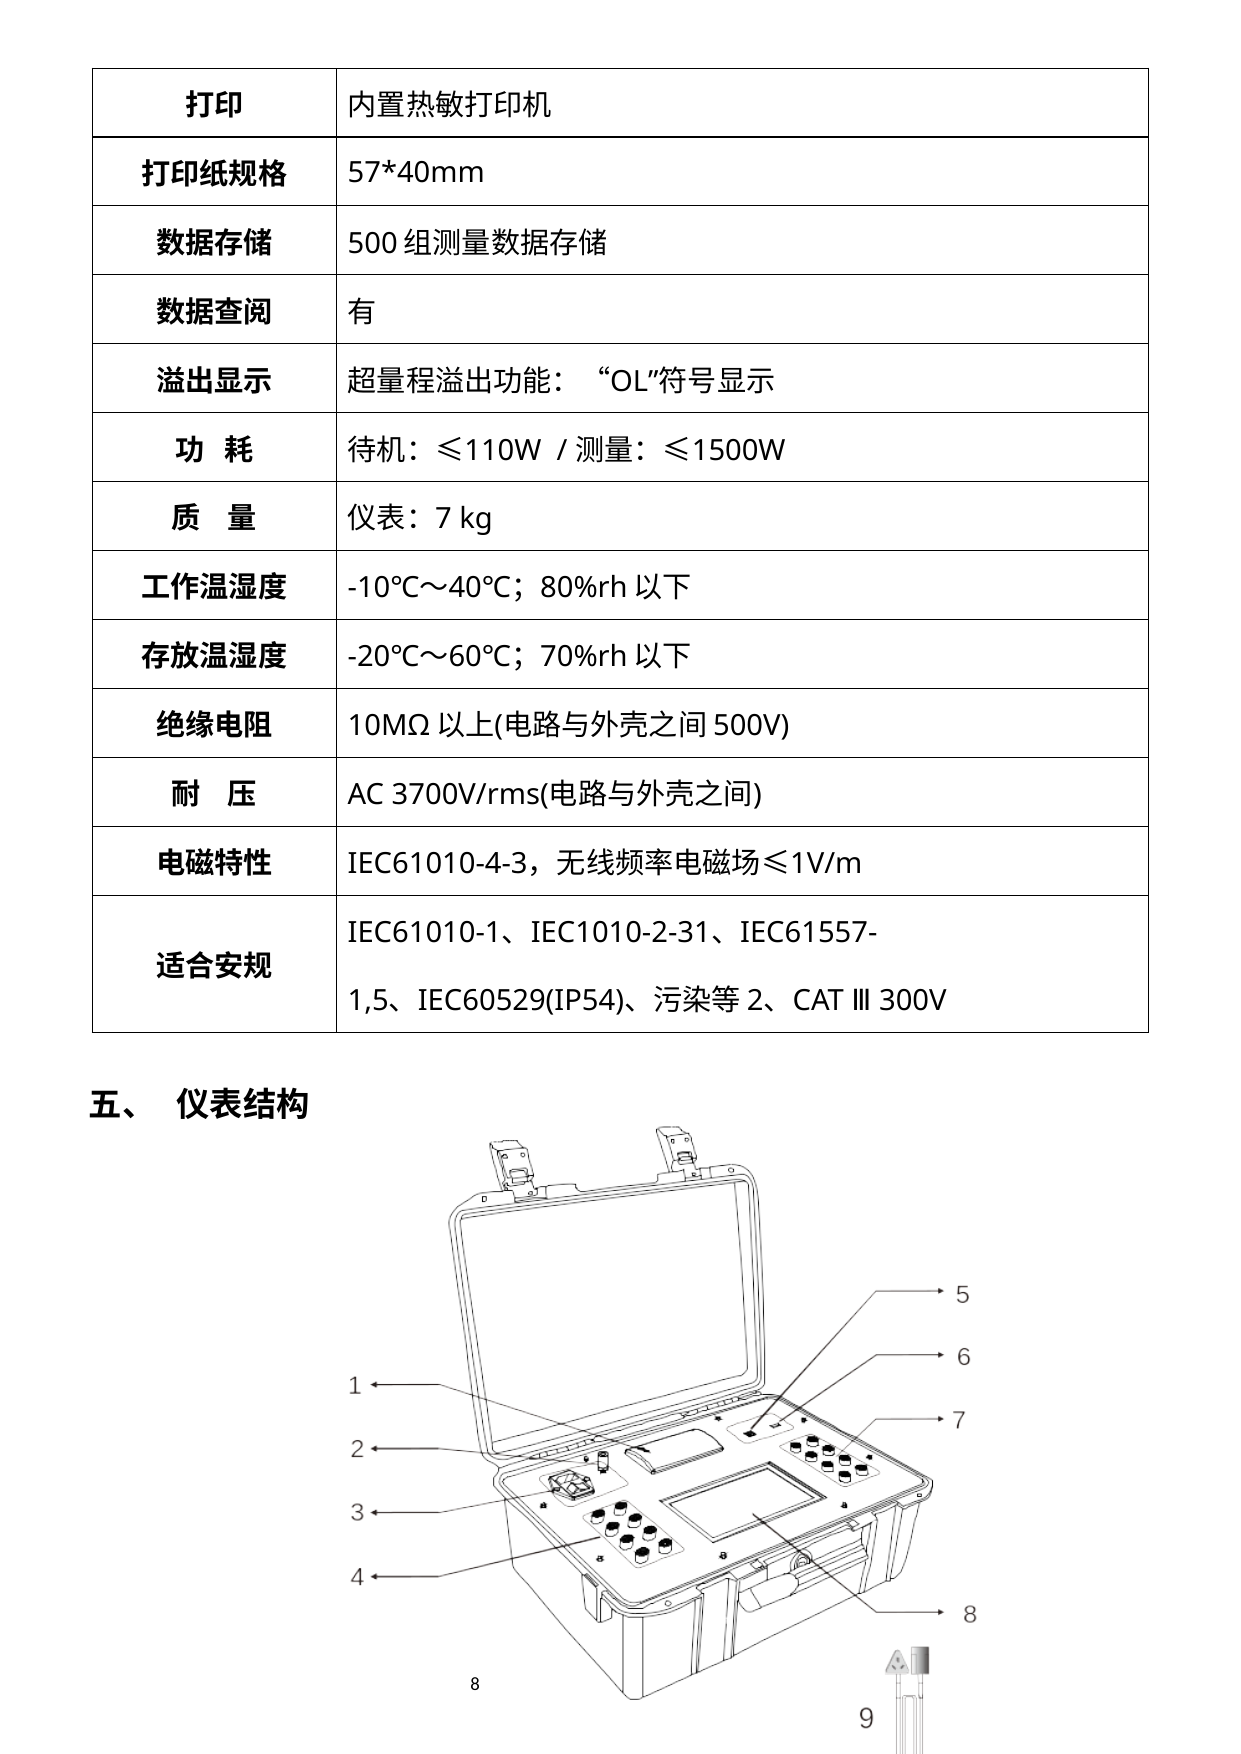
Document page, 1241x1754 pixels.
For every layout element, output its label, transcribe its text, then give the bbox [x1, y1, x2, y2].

table_cell 功 耗 [93, 413, 336, 481]
table_cell 57*40mm [337, 138, 1148, 205]
subtitle 仪表结构 [89, 1068, 1152, 1136]
table_cell 适合安规 [93, 896, 336, 1032]
table_cell 存放温湿度 [93, 620, 336, 688]
table_cell 打印纸规格 [93, 138, 336, 205]
table_cell AC 3700V/rms(电路与外壳之间) [337, 758, 1148, 826]
table_cell 质 量 [93, 482, 336, 550]
table_cell 溢出显示 [93, 344, 336, 412]
table_cell -10℃～40℃；80%rh以下 [337, 551, 1148, 619]
table_cell IEC61010-1、IEC1010-2-31、IEC61557-1,5、IEC60529(IP54)、污染等2、CAT Ⅲ 300V [337, 896, 1148, 1032]
table_cell 仪表：7 kg [337, 482, 1148, 550]
table_cell 数据查阅 [93, 275, 336, 343]
table_cell 内置热敏打印机 [337, 69, 1148, 136]
table_cell 数据存储 [93, 206, 336, 274]
table_cell 绝缘电阻 [93, 689, 336, 757]
table_cell 待机：≤110W / 测量：≤1500W [337, 413, 1148, 481]
table_cell 打印 [93, 69, 336, 136]
table_cell 500组测量数据存储 [337, 206, 1148, 274]
table_cell 有 [337, 275, 1148, 343]
table_cell IEC61010-4-3，无线频率电磁场≤1V/m [337, 827, 1148, 895]
table_cell -20℃～60℃；70%rh以下 [337, 620, 1148, 688]
table_cell 电磁特性 [93, 827, 336, 895]
table_cell 超量程溢出功能：“OL”符号显示 [337, 344, 1148, 412]
table_cell 10MΩ以上(电路与外壳之间500V) [337, 689, 1148, 757]
table_cell 工作温湿度 [93, 551, 336, 619]
table_cell 耐 压 [93, 758, 336, 826]
